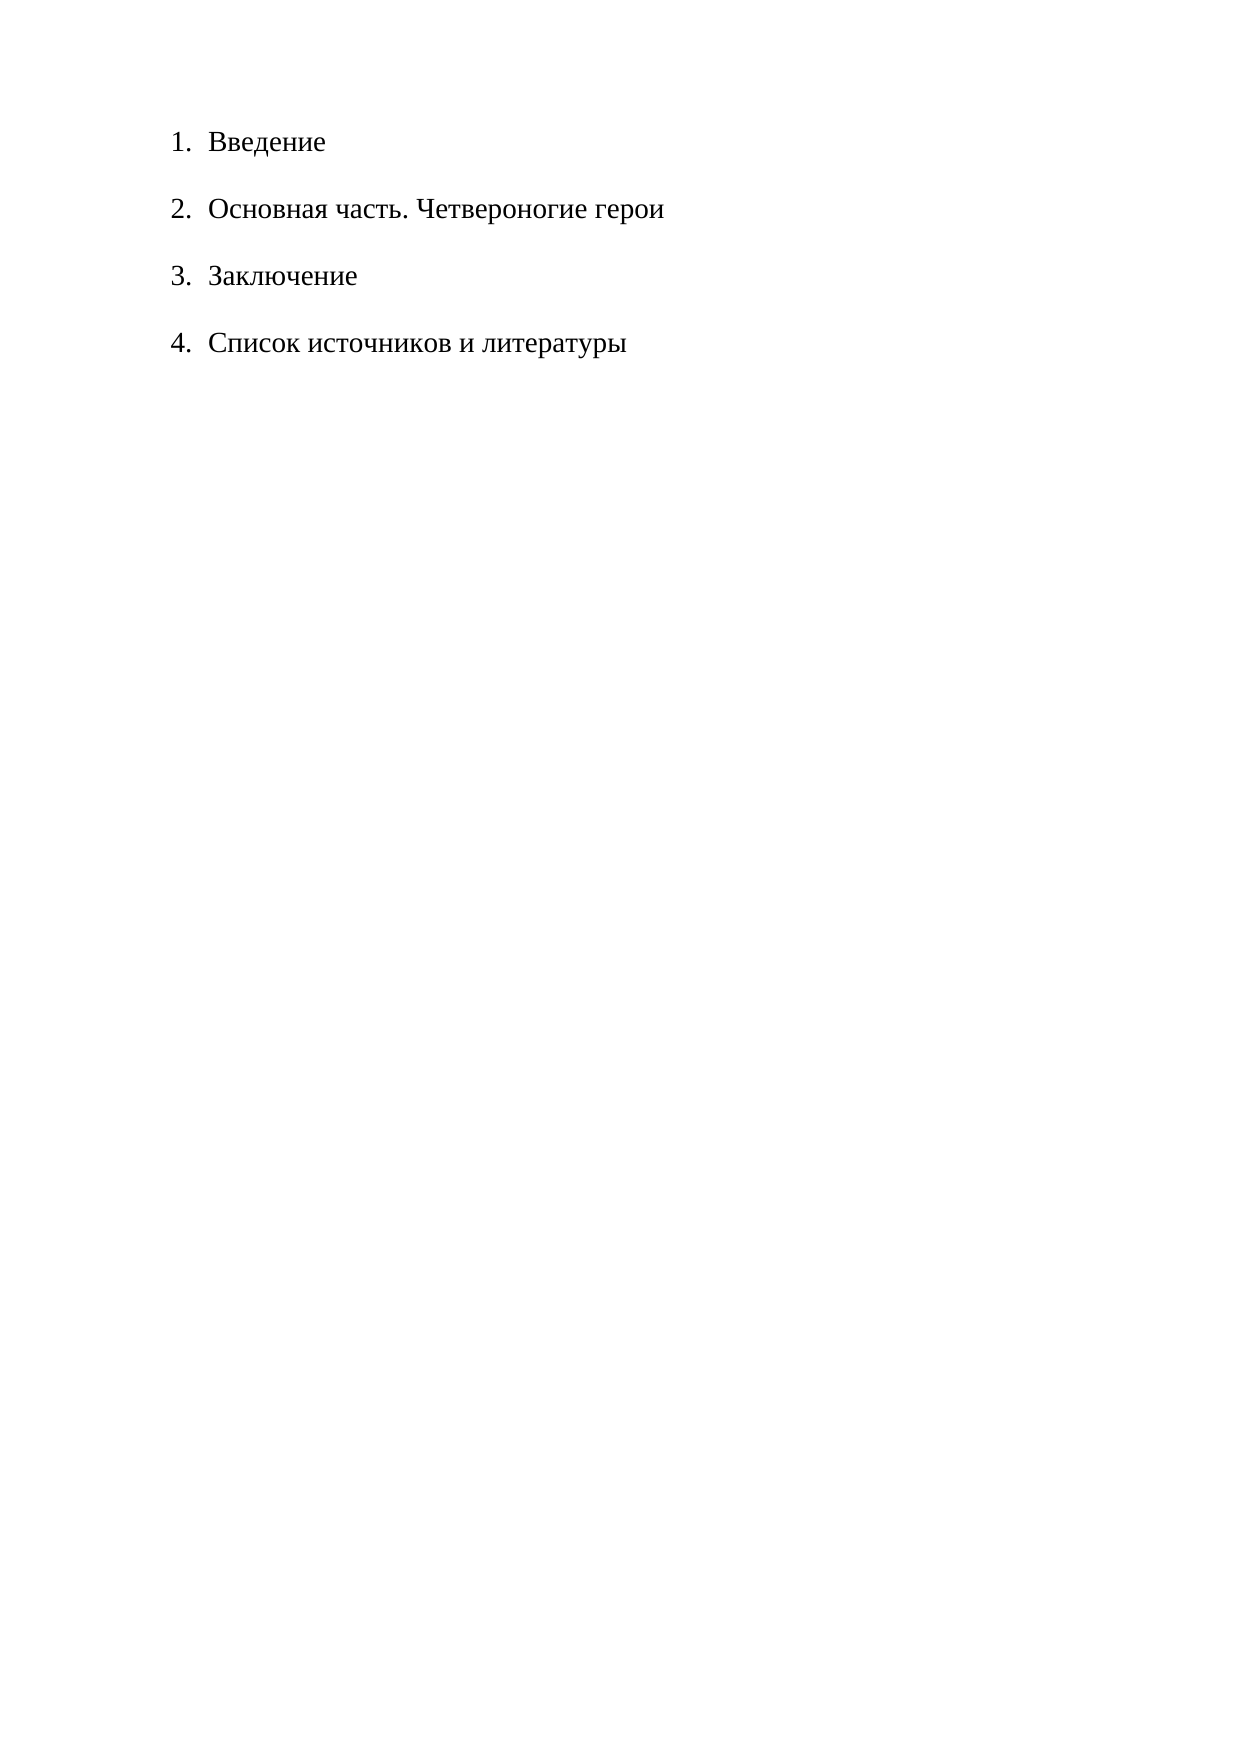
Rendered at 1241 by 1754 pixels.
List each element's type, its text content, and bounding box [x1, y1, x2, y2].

list Введение [170, 124, 1152, 158]
list Основная часть. Четвероногие герои [170, 191, 1152, 225]
list Список источников и литературы [170, 325, 1152, 359]
list Заключение [170, 258, 1152, 292]
